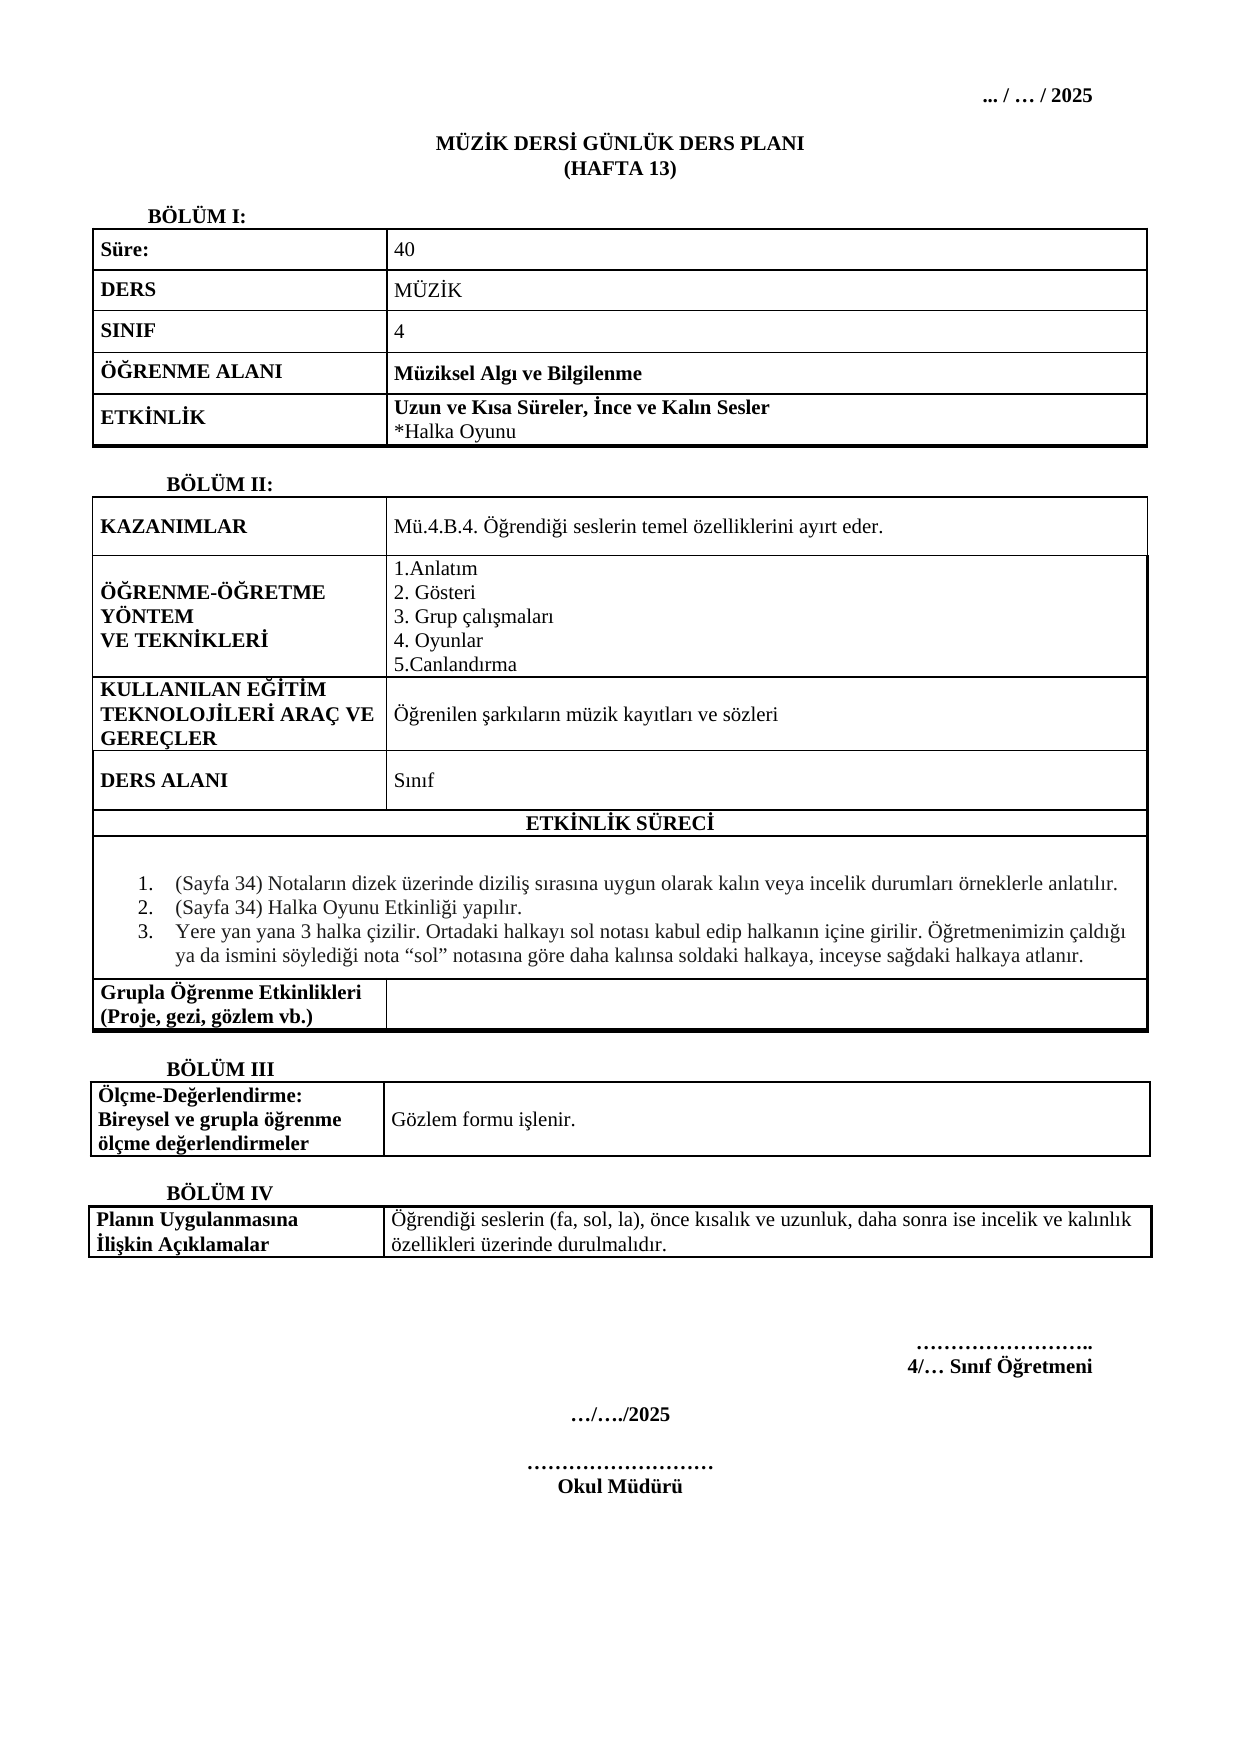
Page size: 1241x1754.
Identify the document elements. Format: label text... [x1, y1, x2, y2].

text BÖLÜM I: [148, 203, 1093, 228]
text 4/… Sınıf Öğretmeni [148, 1354, 1093, 1378]
table_header Gözlem formu işlenir. [385, 1083, 1149, 1155]
subtitle BÖLÜM III [148, 1057, 1093, 1081]
text ... / … / 2025 [148, 83, 1093, 107]
table_header 40 [388, 230, 1146, 269]
text …………………….. [148, 1330, 1093, 1354]
subtitle BÖLÜM IV [148, 1181, 1093, 1205]
table_cell ÖĞRENME-ÖĞRETME YÖNTEM VE TEKNİKLERİ [93, 556, 386, 676]
table_header Süre: [94, 230, 386, 269]
table_cell ETKİNLİK SÜRECİ [94, 811, 1146, 835]
text MÜZİK DERSİ GÜNLÜK DERS PLANI [148, 131, 1093, 155]
table_header Planın Uygulanmasına İlişkin Açıklamalar [90, 1208, 383, 1256]
table_cell ETKİNLİK [94, 395, 386, 444]
text (HAFTA 13) [148, 155, 1093, 179]
text ……………………… [148, 1450, 1093, 1474]
table_header Mü.4.B.4. Öğrendiği seslerin temel özelliklerini ayırt eder. [387, 498, 1147, 555]
table_cell DERS [94, 271, 386, 310]
text BÖLÜM II: [148, 472, 1093, 496]
table_cell Müziksel Algı ve Bilgilenme [388, 353, 1146, 393]
table_header KAZANIMLAR [93, 498, 386, 555]
table_cell MÜZİK [388, 271, 1146, 310]
table_cell 1.Anlatım 2. Gösteri 3. Grup çalışmaları 4. Oyunlar 5.Canlandırma [387, 556, 1146, 676]
table_cell 4 [388, 311, 1146, 352]
table_cell DERS ALANI [94, 751, 386, 809]
table_cell Öğrenilen şarkıların müzik kayıtları ve sözleri [387, 678, 1146, 749]
table_cell (Sayfa 34) Notaların dizek üzerinde diziliş sırasına uygun olarak kalın veya incelik durumları örneklerle anlatılır. (Sayfa 34) Halka Oyunu Etkinliği yapılır. Yere yan yana 3 halka çizilir. Ortadaki halkayı sol notası kabul edip halkanın içine girilir. Öğretmenimizin çaldığı ya da ismini söylediği nota “sol” notasına göre daha kalınsa soldaki halkaya, inceyse sağdaki halkaya atlanır. [94, 837, 1146, 978]
table_cell Sınıf [387, 751, 1146, 809]
table_header Ölçme-Değerlendirme: Bireysel ve grupla öğrenme ölçme değerlendirmeler [92, 1083, 383, 1155]
table_header Öğrendiği seslerin (fa, sol, la), önce kısalık ve uzunluk, daha sonra ise incelik ve kalınlık özellikleri üzerinde durulmalıdır. [385, 1208, 1150, 1256]
text Okul Müdürü [148, 1474, 1093, 1498]
table_cell KULLANILAN EĞİTİM TEKNOLOJİLERİ ARAÇ VE GEREÇLER [93, 678, 386, 749]
table_cell Uzun ve Kısa Süreler, İnce ve Kalın Sesler *Halka Oyunu [388, 395, 1146, 444]
table_cell SINIF [94, 311, 386, 352]
table_cell [387, 980, 1146, 1028]
table_cell ÖĞRENME ALANI [94, 353, 386, 393]
table_cell Grupla Öğrenme Etkinlikleri (Proje, gezi, gözlem vb.) [94, 980, 386, 1028]
text …/…./2025 [148, 1402, 1093, 1426]
